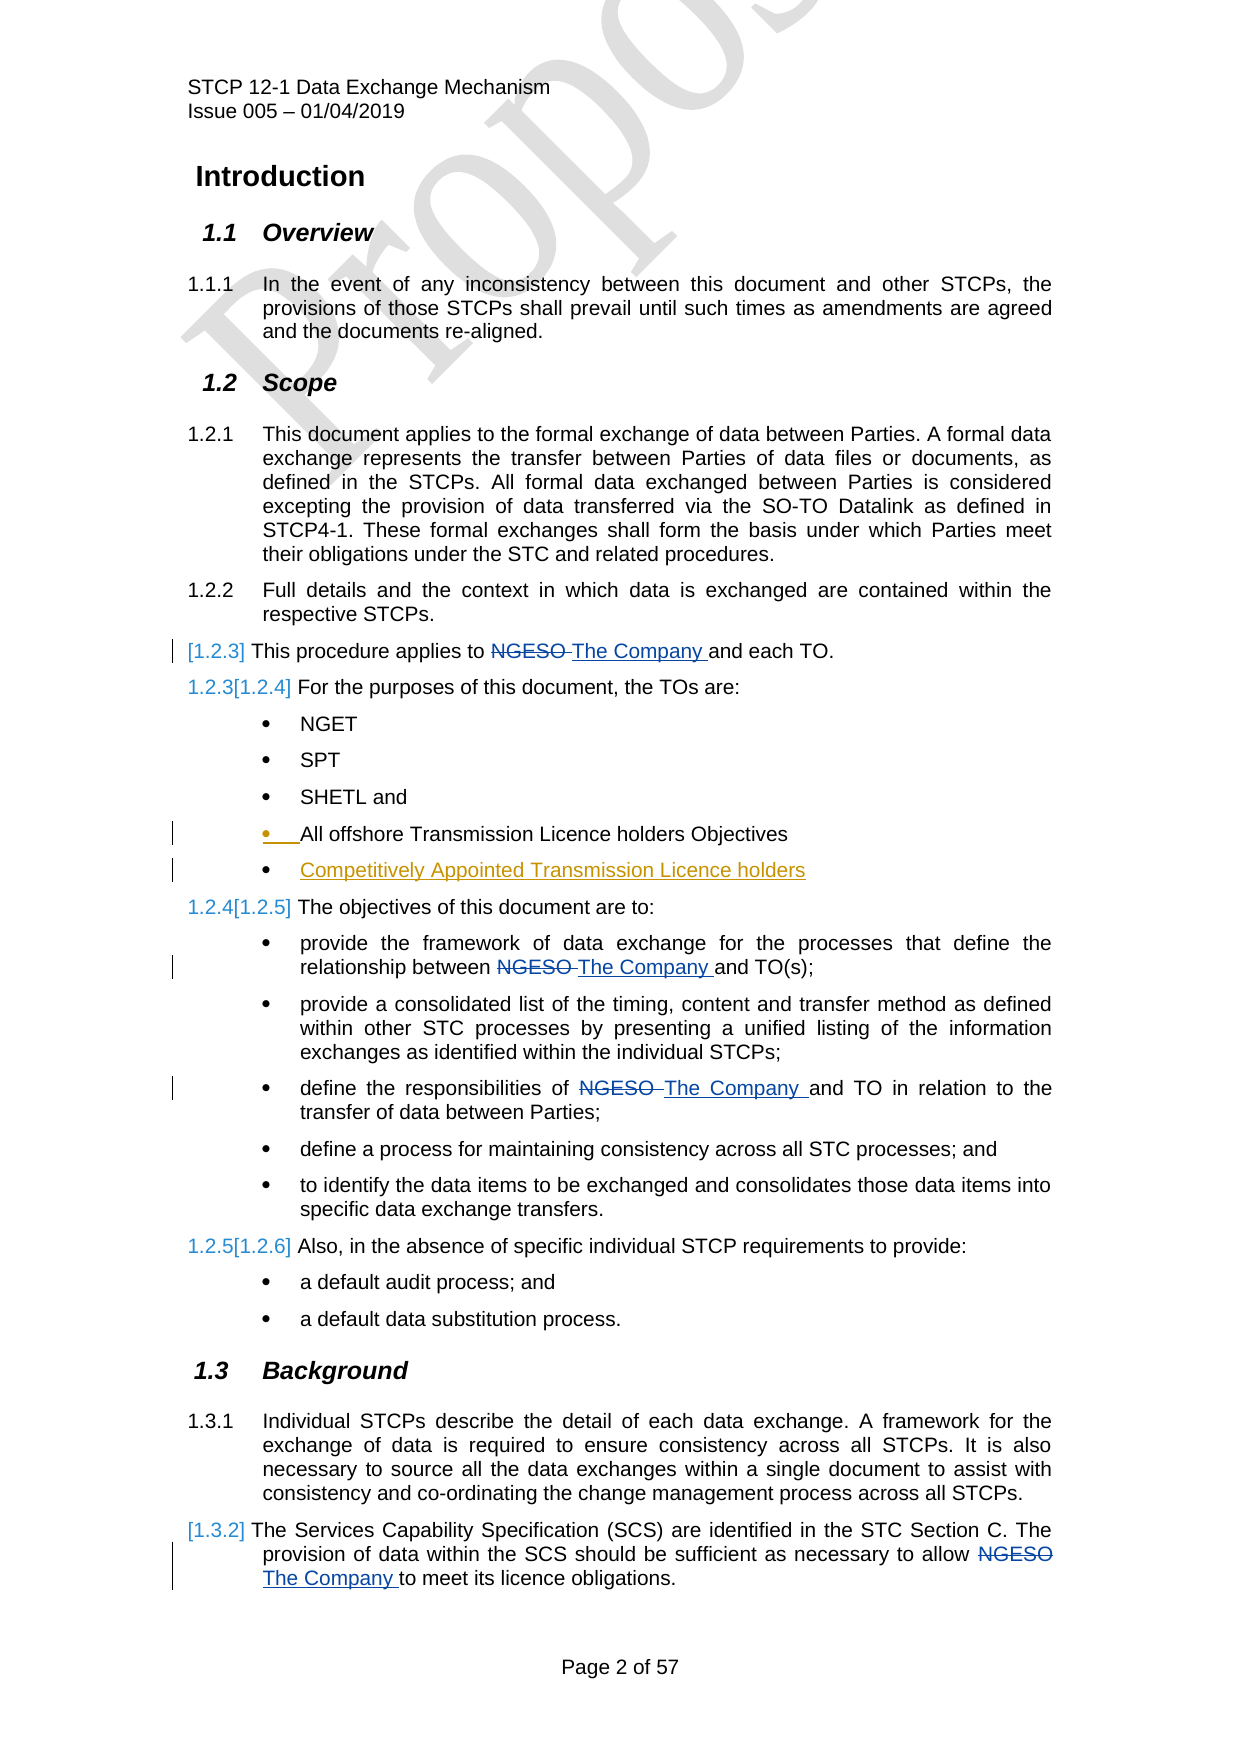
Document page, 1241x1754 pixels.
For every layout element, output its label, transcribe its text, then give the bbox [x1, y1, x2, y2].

subtitle The objectives of this document are to: [187, 894, 1053, 918]
subtitle a default audit process; and [262, 1270, 1053, 1294]
subtitle Scope [202, 368, 1053, 397]
subtitle Individual STCPs describe the detail of each data exchange. A framework for the exchange of data is required to ensure consistency across all STCPs. It is also necessary to source all the data exchanges within a single document to assist with consistency and co-ordinating the change management process across all STCPs. [187, 1409, 1053, 1505]
subtitle NGET [262, 712, 1053, 736]
subtitle provide a consolidated list of the timing, content and transfer method as defined within other STC processes by presenting a unified listing of the information exchanges as identified within the individual STCPs; [262, 991, 1053, 1063]
subtitle This procedure applies to and each TO. [187, 639, 1053, 663]
subtitle Background [187, 1356, 1053, 1384]
subtitle Overview [202, 218, 1053, 246]
subtitle All offshore Transmission Licence holders Objectives [262, 821, 1053, 845]
subtitle define a process for maintaining consistency across all STC processes; and [262, 1136, 1053, 1161]
subtitle Introduction [187, 159, 1053, 193]
subtitle For the purposes of this document, the TOs are: [187, 675, 1053, 699]
subtitle provide the framework of data exchange for the processes that define the relationship between and TO(s); [262, 931, 1053, 979]
subtitle The Services Capability Specification (SCS) are identified in the STC Section C. The provision of data within the SCS should be sufficient as necessary to allow to meet its licence obligations. [187, 1518, 1053, 1589]
subtitle Also, in the absence of specific individual STCP requirements to provide: [187, 1233, 1053, 1257]
subtitle to identify the data items to be exchanged and consolidates those data items into specific data exchange transfers. [262, 1173, 1053, 1221]
subtitle define the responsibilities of and TO in relation to the transfer of data between Parties; [262, 1076, 1053, 1124]
subtitle SPT [262, 748, 1053, 772]
subtitle Full details and the context in which data is exchanged are contained within the respective STCPs. [187, 578, 1053, 626]
subtitle This document applies to the formal exchange of data between Parties. A formal data exchange represents the transfer between Parties of data files or documents, as defined in the STCPs. All formal data exchanged between Parties is considered excepting the provision of data transferred via the SO-TO Datalink as defined in STCP4-1. These formal exchanges shall form the basis under which Parties meet their obligations under the STC and related procedures. [187, 422, 1053, 566]
subtitle SHETL and [262, 785, 1053, 809]
subtitle In the event of any inconsistency between this document and other STCPs, the provisions of those STCPs shall prevail until such times as amendments are agreed and the documents re-aligned. [187, 271, 1053, 343]
subtitle a default data substitution process. [262, 1307, 1053, 1331]
